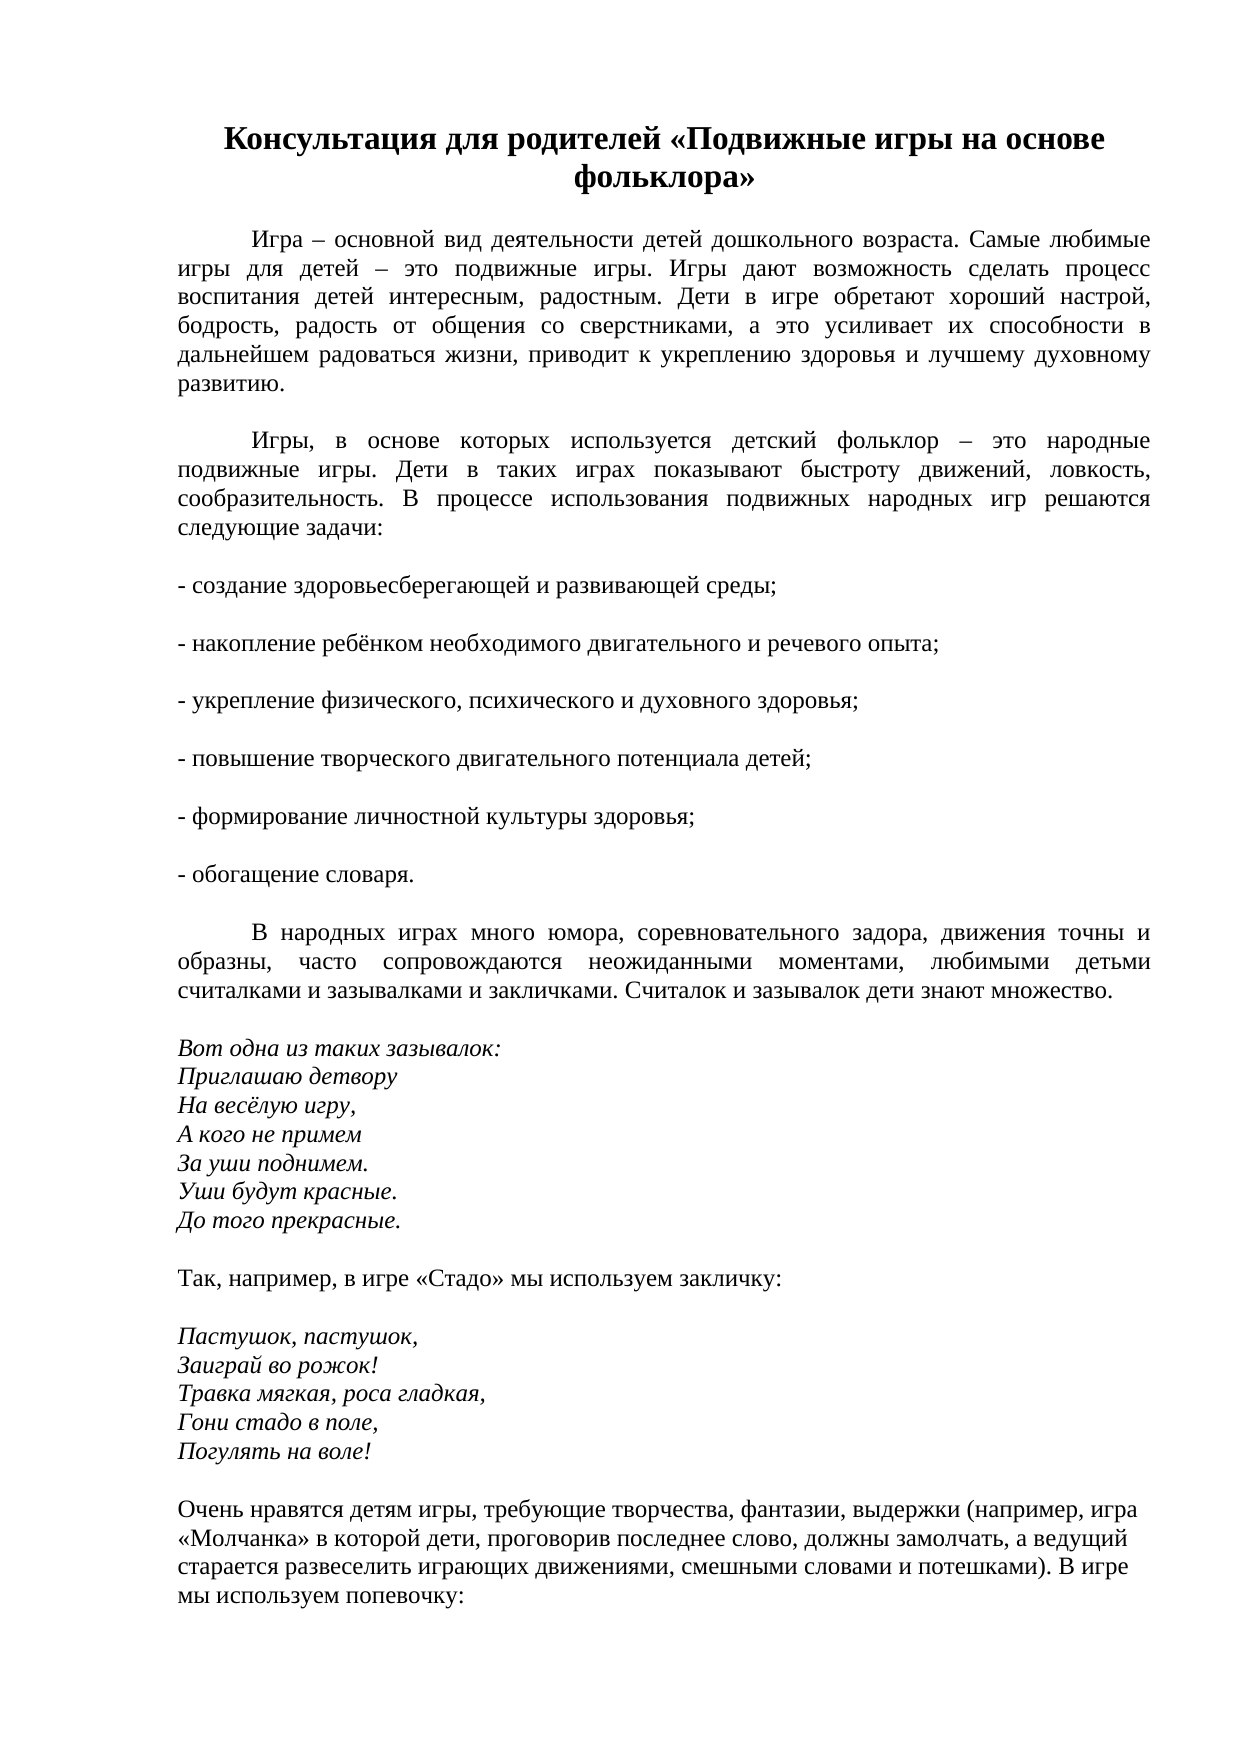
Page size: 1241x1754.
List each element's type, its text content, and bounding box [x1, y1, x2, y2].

text Очень нравятся детям игры, требующие творчества, фантазии, выдержки (например, игра «Молчанка» в которой дети, проговорив последнее слово, должны замолчать, а ведущий старается развеселить играющих движениями, смешными словами и потешками). В игре мы используем попевочку: [177, 1494, 1152, 1609]
text В народных играх много юмора, соревновательного задора, движения точны и образны, часто сопровождаются неожиданными моментами, любимыми детьми считалками и зазывалками и закличками. Считалок и зазывалок дети знают множество. [177, 917, 1152, 1003]
text Так, например, в игре «Стадо» мы используем закличку: [177, 1263, 1152, 1292]
text - создание здоровьесберегающей и развивающей среды; [177, 570, 1152, 598]
text Игры, в основе которых используется детский фольклор – это народные подвижные игры. Дети в таких играх показывают быстроту движений, ловкость, сообразительность. В процессе использования подвижных народных игр решаются следующие задачи: [177, 426, 1152, 541]
text Заиграй во рожок! [177, 1350, 1152, 1378]
text Пастушок, пастушок, [177, 1321, 1152, 1350]
text Погулять на воле! [177, 1436, 1152, 1465]
text - укрепление физического, психического и духовного здоровья; [177, 686, 1152, 714]
text - обогащение словаря. [177, 859, 1152, 888]
text - повышение творческого двигательного потенциала детей; [177, 743, 1152, 772]
text До того прекрасные. [177, 1205, 1152, 1234]
text Уши будут красные. [177, 1176, 1152, 1205]
text За уши поднимем. [177, 1148, 1152, 1176]
text - накопление ребёнком необходимого двигательного и речевого опыта; [177, 628, 1152, 656]
text - формирование личностной культуры здоровья; [177, 801, 1152, 830]
text Гони стадо в поле, [177, 1407, 1152, 1436]
text Игра – основной вид деятельности детей дошкольного возраста. Самые любимые игры для детей – это подвижные игры. Игры дают возможность сделать процесс воспитания детей интересным, радостным. Дети в игре обретают хороший настрой, бодрость, радость от общения со сверстниками, а это усиливает их способности в дальнейшем радоваться жизни, приводит к укреплению здоровья и лучшему духовному развитию. [177, 224, 1152, 396]
text Консультация для родителей «Подвижные игры на основе фольклора» [177, 118, 1152, 195]
text На весёлую игру, [177, 1090, 1152, 1119]
text Вот одна из таких зазывалок: [177, 1033, 1152, 1061]
text А кого не примем [177, 1119, 1152, 1148]
text Травка мягкая, роса гладкая, [177, 1378, 1152, 1407]
text Приглашаю детвору [177, 1061, 1152, 1090]
